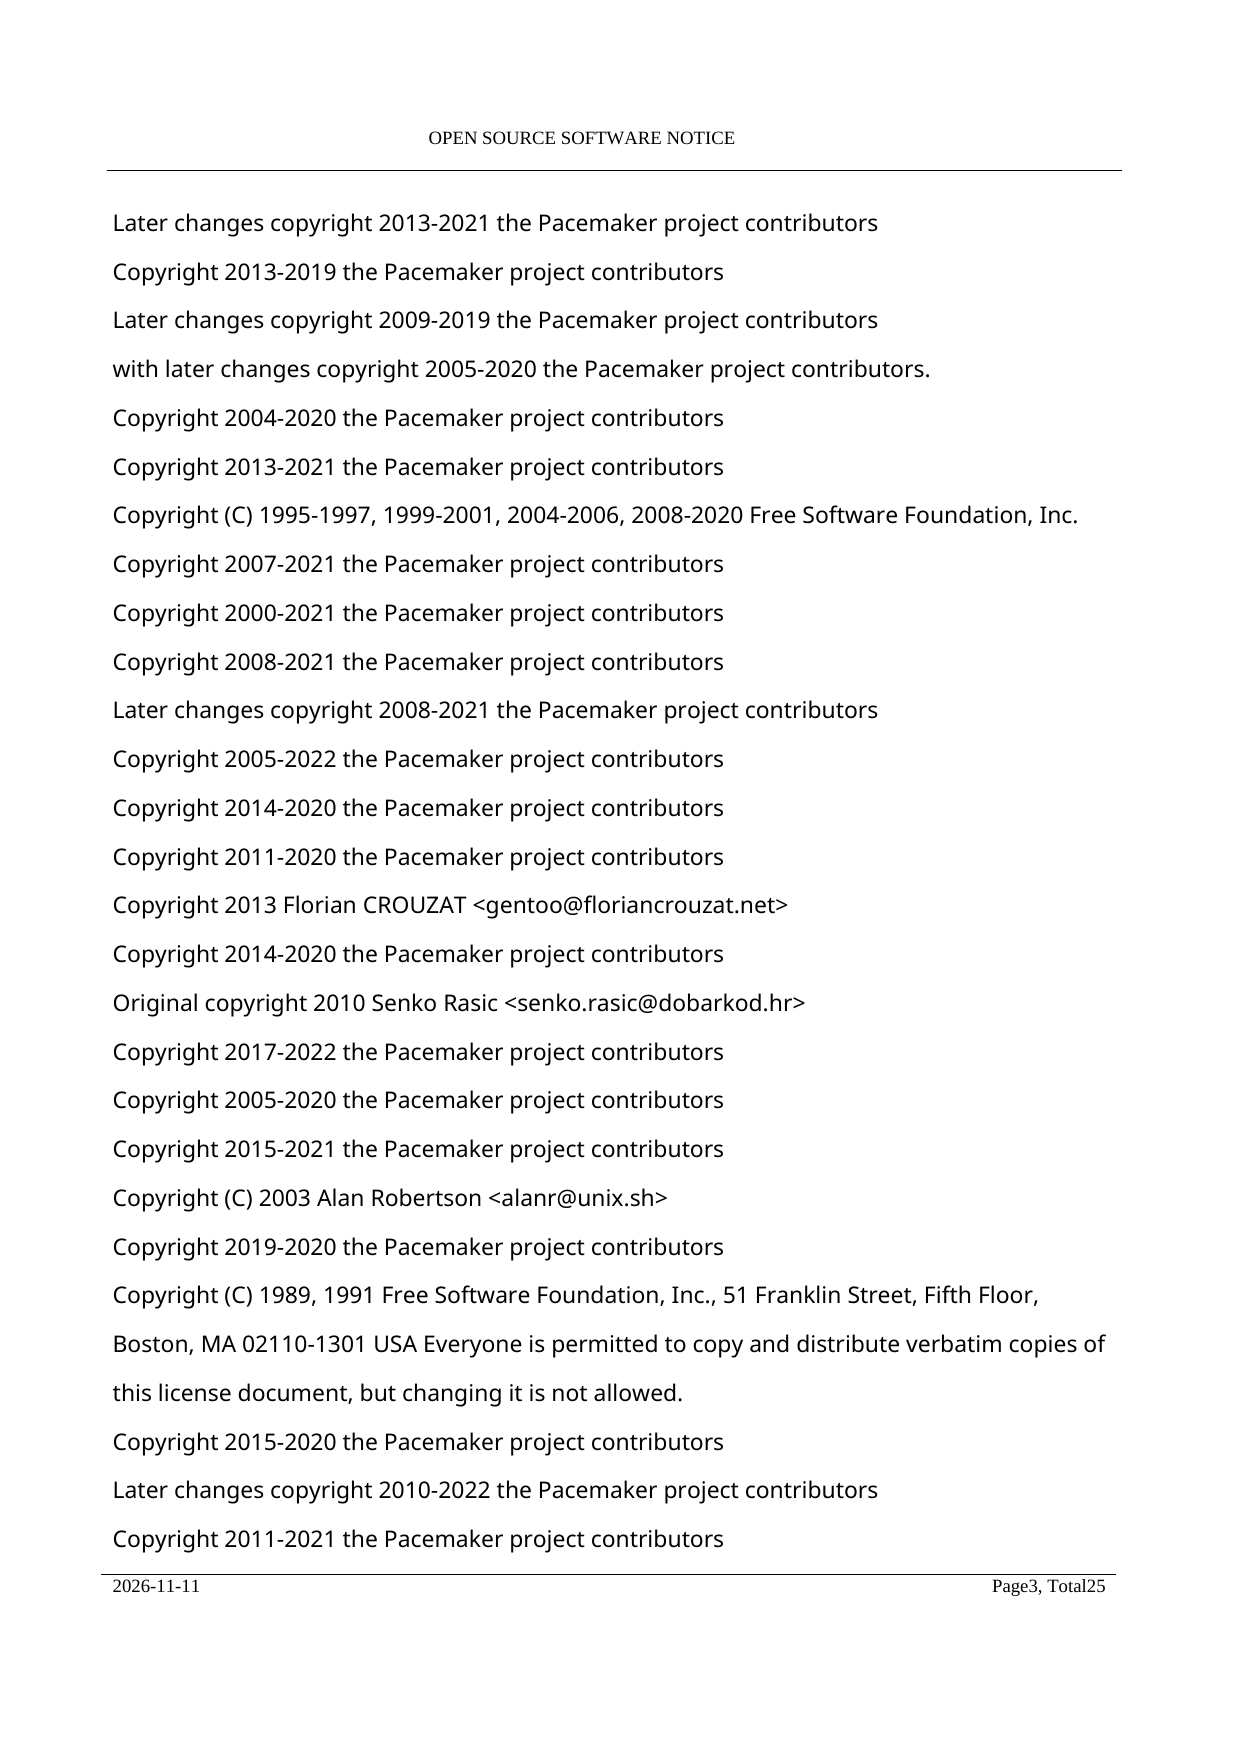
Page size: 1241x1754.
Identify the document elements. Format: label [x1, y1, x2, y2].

text [112, 206, 1128, 1555]
